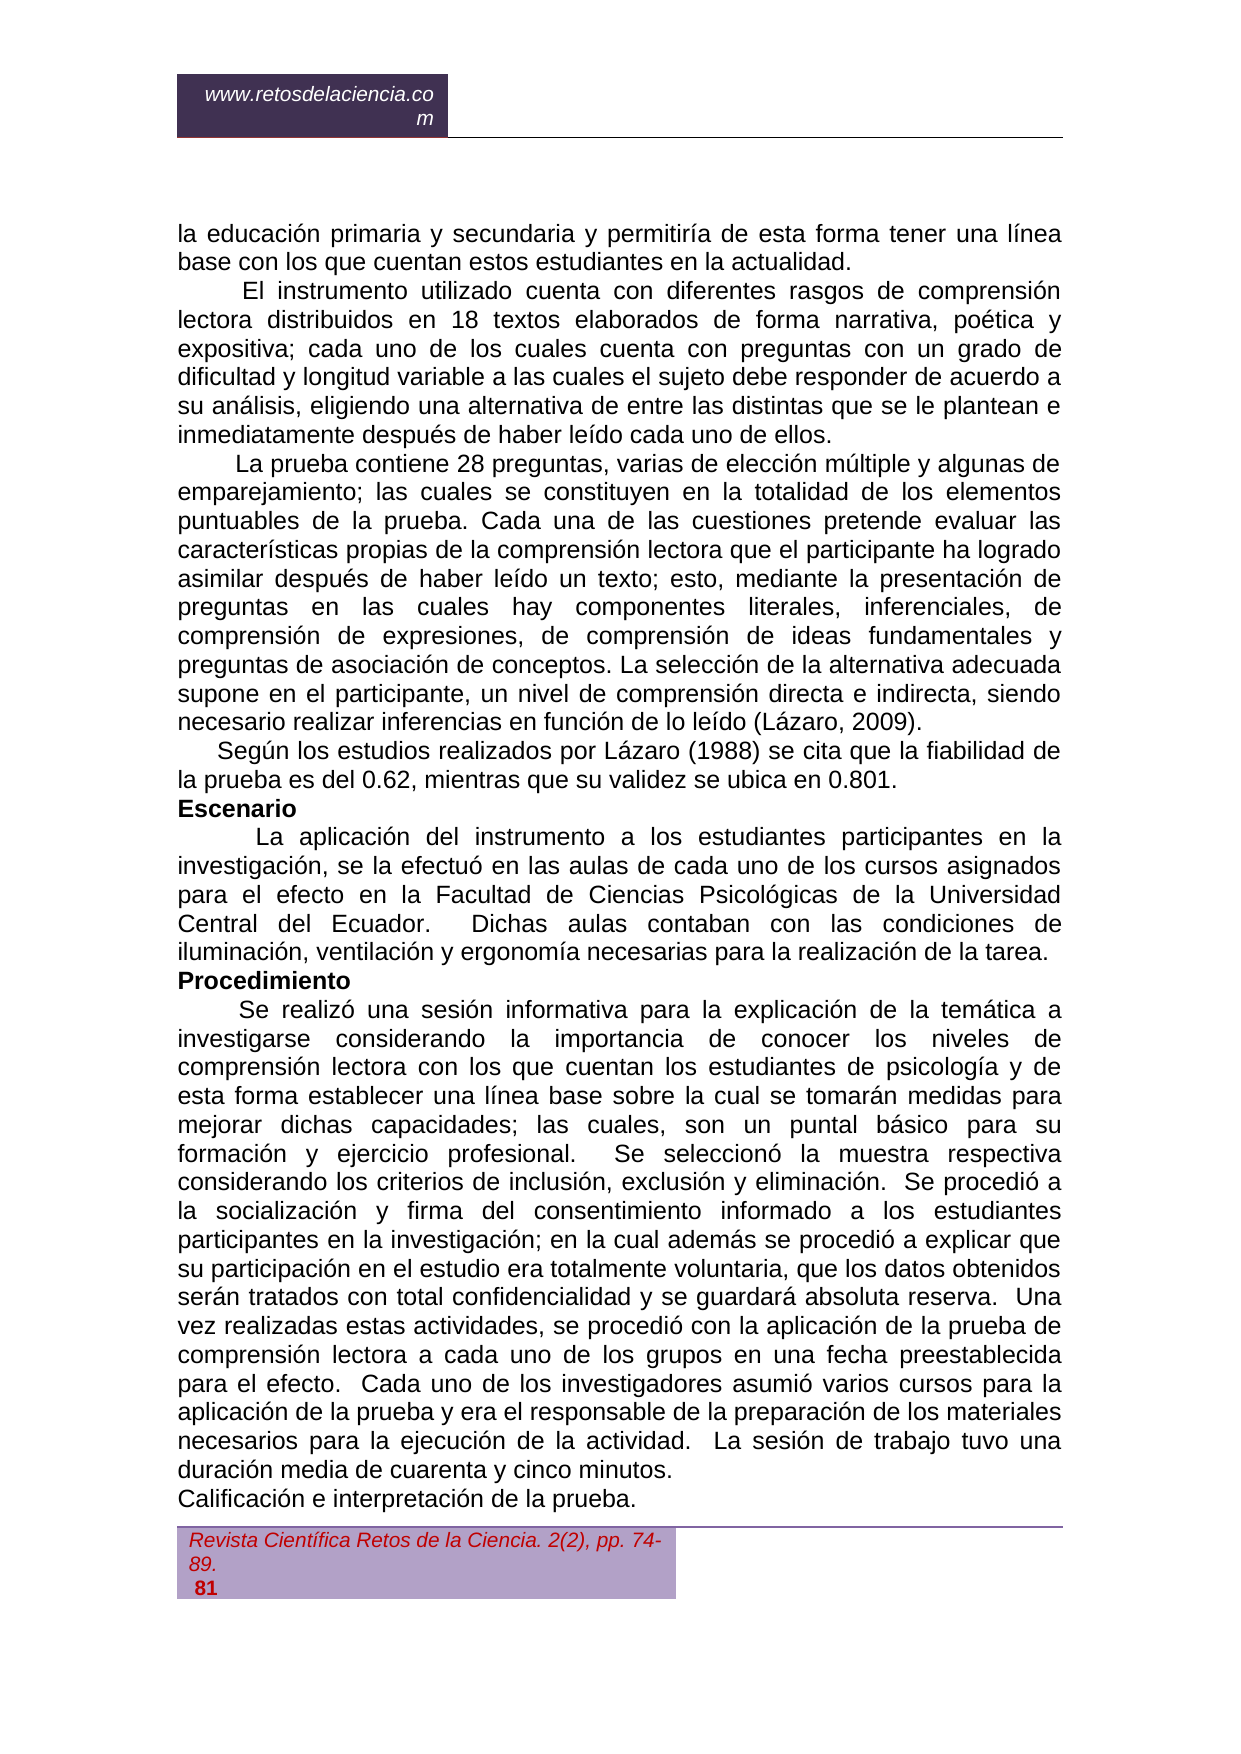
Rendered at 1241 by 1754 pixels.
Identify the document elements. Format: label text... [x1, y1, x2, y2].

text El instrumento utilizado cuenta con diferentes rasgos de comprensión lectora distribuidos en 18 textos elaborados de forma narrativa, poética y expositiva; cada uno de los cuales cuenta con preguntas con un grado de dificultad y longitud variable a las cuales el sujeto debe responder de acuerdo a su análisis, eligiendo una alternativa de entre las distintas que se le plantean e inmediatamente después de haber leído cada uno de ellos. [177, 276, 1063, 448]
text La aplicación del instrumento a los estudiantes participantes en la investigación, se la efectuó en las aulas de cada uno de los cursos asignados para el efecto en la Facultad de Ciencias Psicológicas de la Universidad Central del Ecuador. Dichas aulas contaban con las condiciones de iluminación, ventilación y ergonomía necesarias para la realización de la tarea. [177, 822, 1063, 966]
text Escenario [177, 793, 1063, 822]
text Según los estudios realizados por Lázaro (1988) se cita que la fiabilidad de la prueba es del 0.62, mientras que su validez se ubica en 0.801. [177, 736, 1063, 793]
text La prueba contiene 28 preguntas, varias de elección múltiple y algunas de emparejamiento; las cuales se constituyen en la totalidad de los elementos puntuables de la prueba. Cada una de las cuestiones pretende evaluar las características propias de la comprensión lectora que el participante ha logrado asimilar después de haber leído un texto; esto, mediante la presentación de preguntas en las cuales hay componentes literales, inferenciales, de comprensión de expresiones, de comprensión de ideas fundamentales y preguntas de asociación de conceptos. La selección de la alternativa adecuada supone en el participante, un nivel de comprensión directa e indirecta, siendo necesario realizar inferencias en función de lo leído (Lázaro, 2009). [177, 448, 1063, 736]
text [177, 218, 1063, 276]
text Se realizó una sesión informativa para la explicación de la temática a investigarse considerando la importancia de conocer los niveles de comprensión lectora con los que cuentan los estudiantes de psicología y de esta forma establecer una línea base sobre la cual se tomarán medidas para mejorar dichas capacidades; las cuales, son un puntal básico para su formación y ejercicio profesional. Se seleccionó la muestra respectiva considerando los criterios de inclusión, exclusión y eliminación. Se procedió a la socialización y firma del consentimiento informado a los estudiantes participantes en la investigación; en la cual además se procedió a explicar que su participación en el estudio era totalmente voluntaria, que los datos obtenidos serán tratados con total confidencialidad y se guardará absoluta reserva. Una vez realizadas estas actividades, se procedió con la aplicación de la prueba de comprensión lectora a cada uno de los grupos en una fecha preestablecida para el efecto. Cada uno de los investigadores asumió varios cursos para la aplicación de la prueba y era el responsable de la preparación de los materiales necesarios para la ejecución de la actividad. La sesión de trabajo tuvo una duración media de cuarenta y cinco minutos. [177, 995, 1063, 1483]
text Calificación e interpretación de la prueba. [177, 1483, 1063, 1512]
text Procedimiento [177, 966, 1063, 995]
